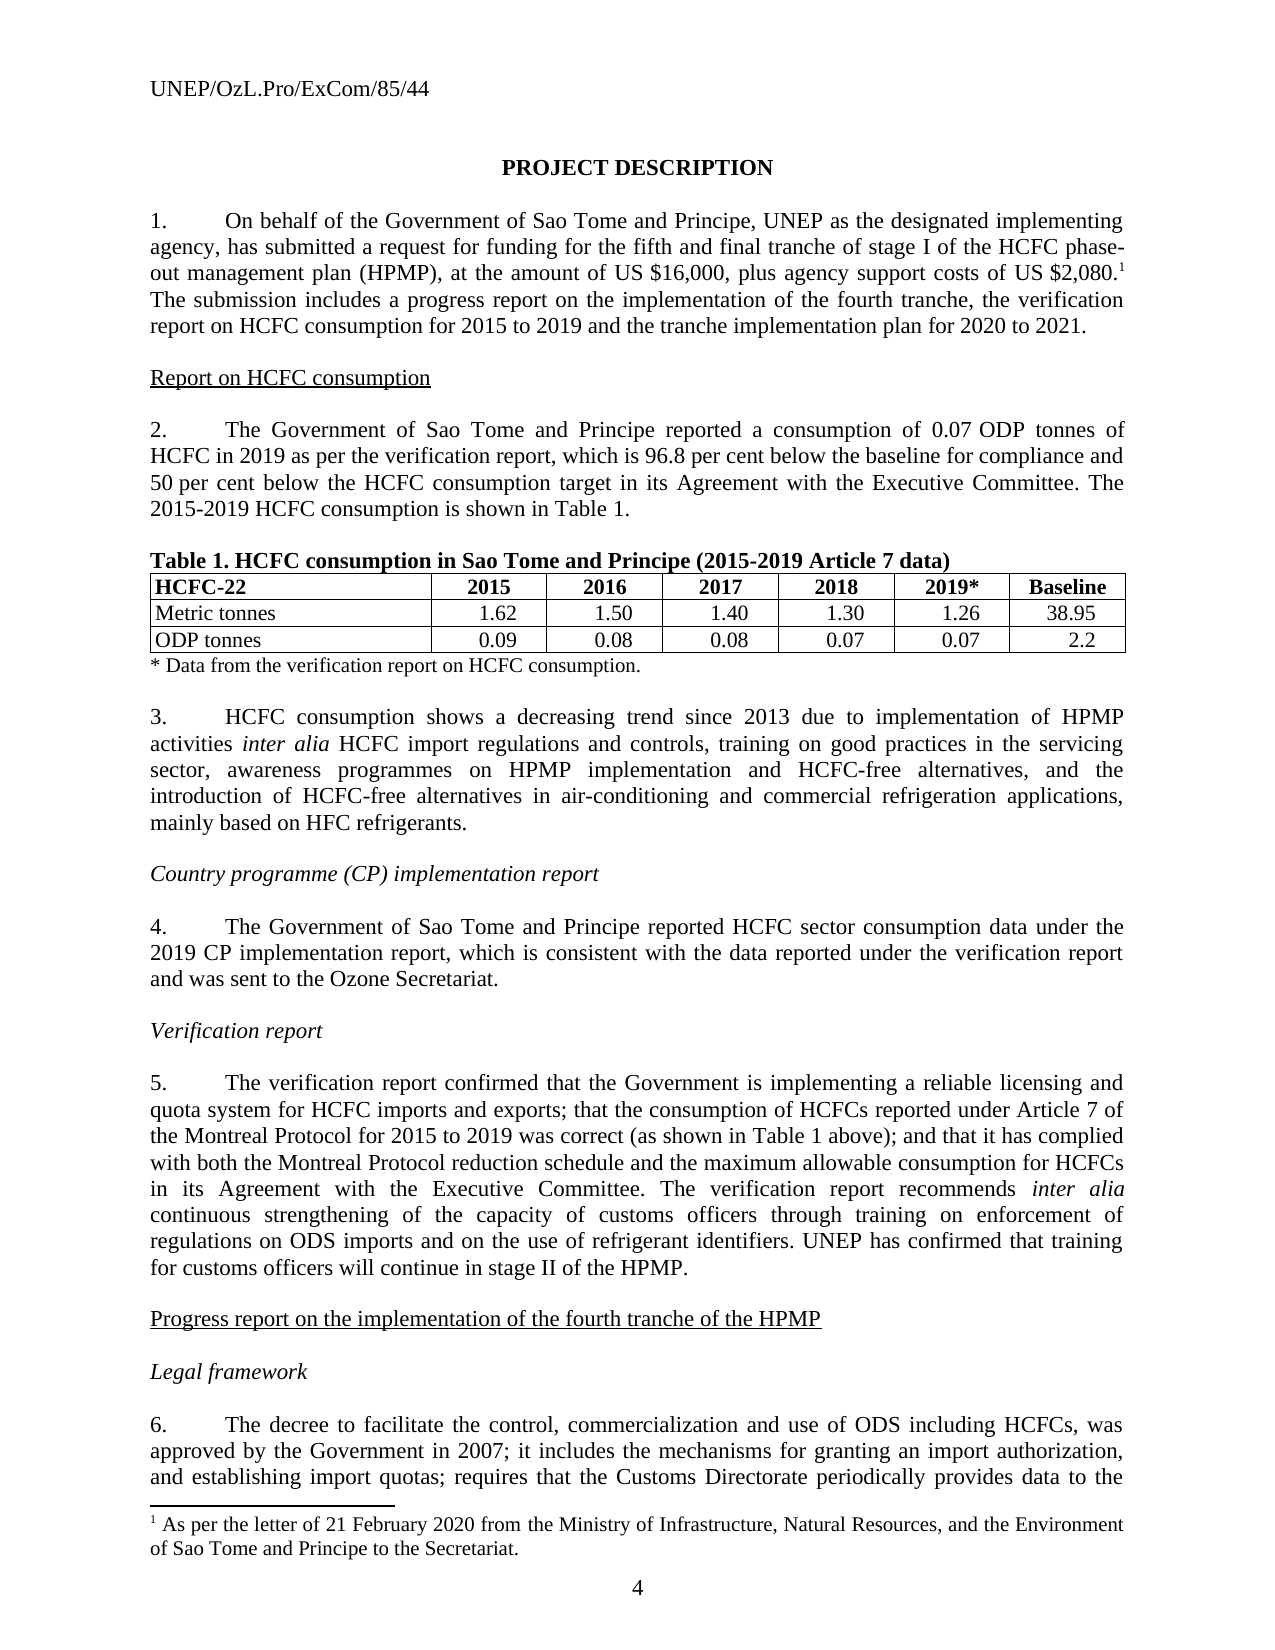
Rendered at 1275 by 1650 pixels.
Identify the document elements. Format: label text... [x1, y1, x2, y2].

subtitle The Government of Sao Tome and Principe reported HCFC sector consumption data under the 2019 CP implementation report, which is consistent with the data reported under the verification report and was sent to the Ozone Secretariat. [150, 913, 1125, 992]
table_header 2017 [663, 574, 778, 599]
subtitle HCFC consumption shows a decreasing trend since 2013 due to implementation of HPMP activities inter alia HCFC import regulations and controls, training on good practices in the servicing sector, awareness programmes on HPMP implementation and HCFC-free alternatives, and the introduction of HCFC-free alternatives in air-conditioning and commercial refrigeration applications, mainly based on HFC refrigerants. [150, 703, 1125, 835]
table_cell 0.07 [895, 627, 1009, 652]
table_cell 1.40 [663, 600, 778, 626]
table_header 2018 [779, 574, 894, 599]
text Legal framework [150, 1358, 1125, 1384]
subtitle The Government of Sao Tome and Principe reported a consumption of 0.07 ODP tonnes of HCFC in 2019 as per the verification report, which is 96.8 per cent below the baseline for compliance and 50 per cent below the HCFC consumption target in its Agreement with the Executive Committee. The 2015-2019 HCFC consumption is shown in Table 1. [150, 416, 1125, 522]
table_cell 0.09 [432, 627, 546, 652]
table_cell 1.50 [547, 600, 662, 626]
subtitle The verification report confirmed that the Government is implementing a reliable licensing and quota system for HCFC imports and exports; that the consumption of HCFCs reported under Article 7 of the Montreal Protocol for 2015 to 2019 was correct (as shown in Table 1 above); and that it has complied with both the Montreal Protocol reduction schedule and the maximum allowable consumption for HCFCs in its Agreement with the Executive Committee. The verification report recommends inter alia continuous strengthening of the capacity of customs officers through training on enforcement of regulations on ODS imports and on the use of refrigerant identifiers. UNEP has confirmed that training for customs officers will continue in stage II of the HPMP. [150, 1069, 1125, 1280]
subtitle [150, 1411, 1125, 1490]
table_header 2019* [895, 574, 1009, 599]
text Country programme (CP) implementation report [150, 860, 1125, 886]
table_header HCFC-22 [151, 574, 431, 599]
table_header 2015 [432, 574, 546, 599]
table_cell 1.26 [895, 600, 1009, 626]
text Report on HCFC consumption [150, 363, 1125, 390]
table_header Baseline [1010, 574, 1125, 599]
subtitle On behalf of the Government of Sao Tome and Principe, UNEP as the designated implementing agency, has submitted a request for funding for the fifth and final tranche of stage I of the HCFC phase-out management plan (HPMP), at the amount of US $16,000, plus agency support costs of US $2,080. The submission includes a progress report on the implementation of the fourth tranche, the verification report on HCFC consumption for 2015 to 2019 and the tranche implementation plan for 2020 to 2021. [150, 207, 1125, 338]
table_cell 1.30 [779, 600, 894, 626]
text Table 1. HCFC consumption in Sao Tome and Principe (2015-2019 Article 7 data) [150, 547, 1125, 573]
table_cell 0.08 [547, 627, 662, 652]
text PROJECT DESCRIPTION [150, 154, 1125, 180]
table_cell 2.2 [1010, 627, 1125, 652]
table_header 2016 [547, 574, 662, 599]
text Progress report on the implementation of the fourth tranche of the HPMP [150, 1305, 1125, 1332]
table_cell 0.08 [663, 627, 778, 652]
table_cell 0.07 [779, 627, 894, 652]
table_cell Metric tonnes [151, 600, 431, 626]
table_cell 1.62 [432, 600, 546, 626]
text * Data from the verification report on HCFC consumption. [150, 653, 1125, 677]
table_cell 38.95 [1010, 600, 1125, 626]
table_cell ODP tonnes [151, 627, 431, 652]
text Verification report [150, 1017, 1125, 1043]
